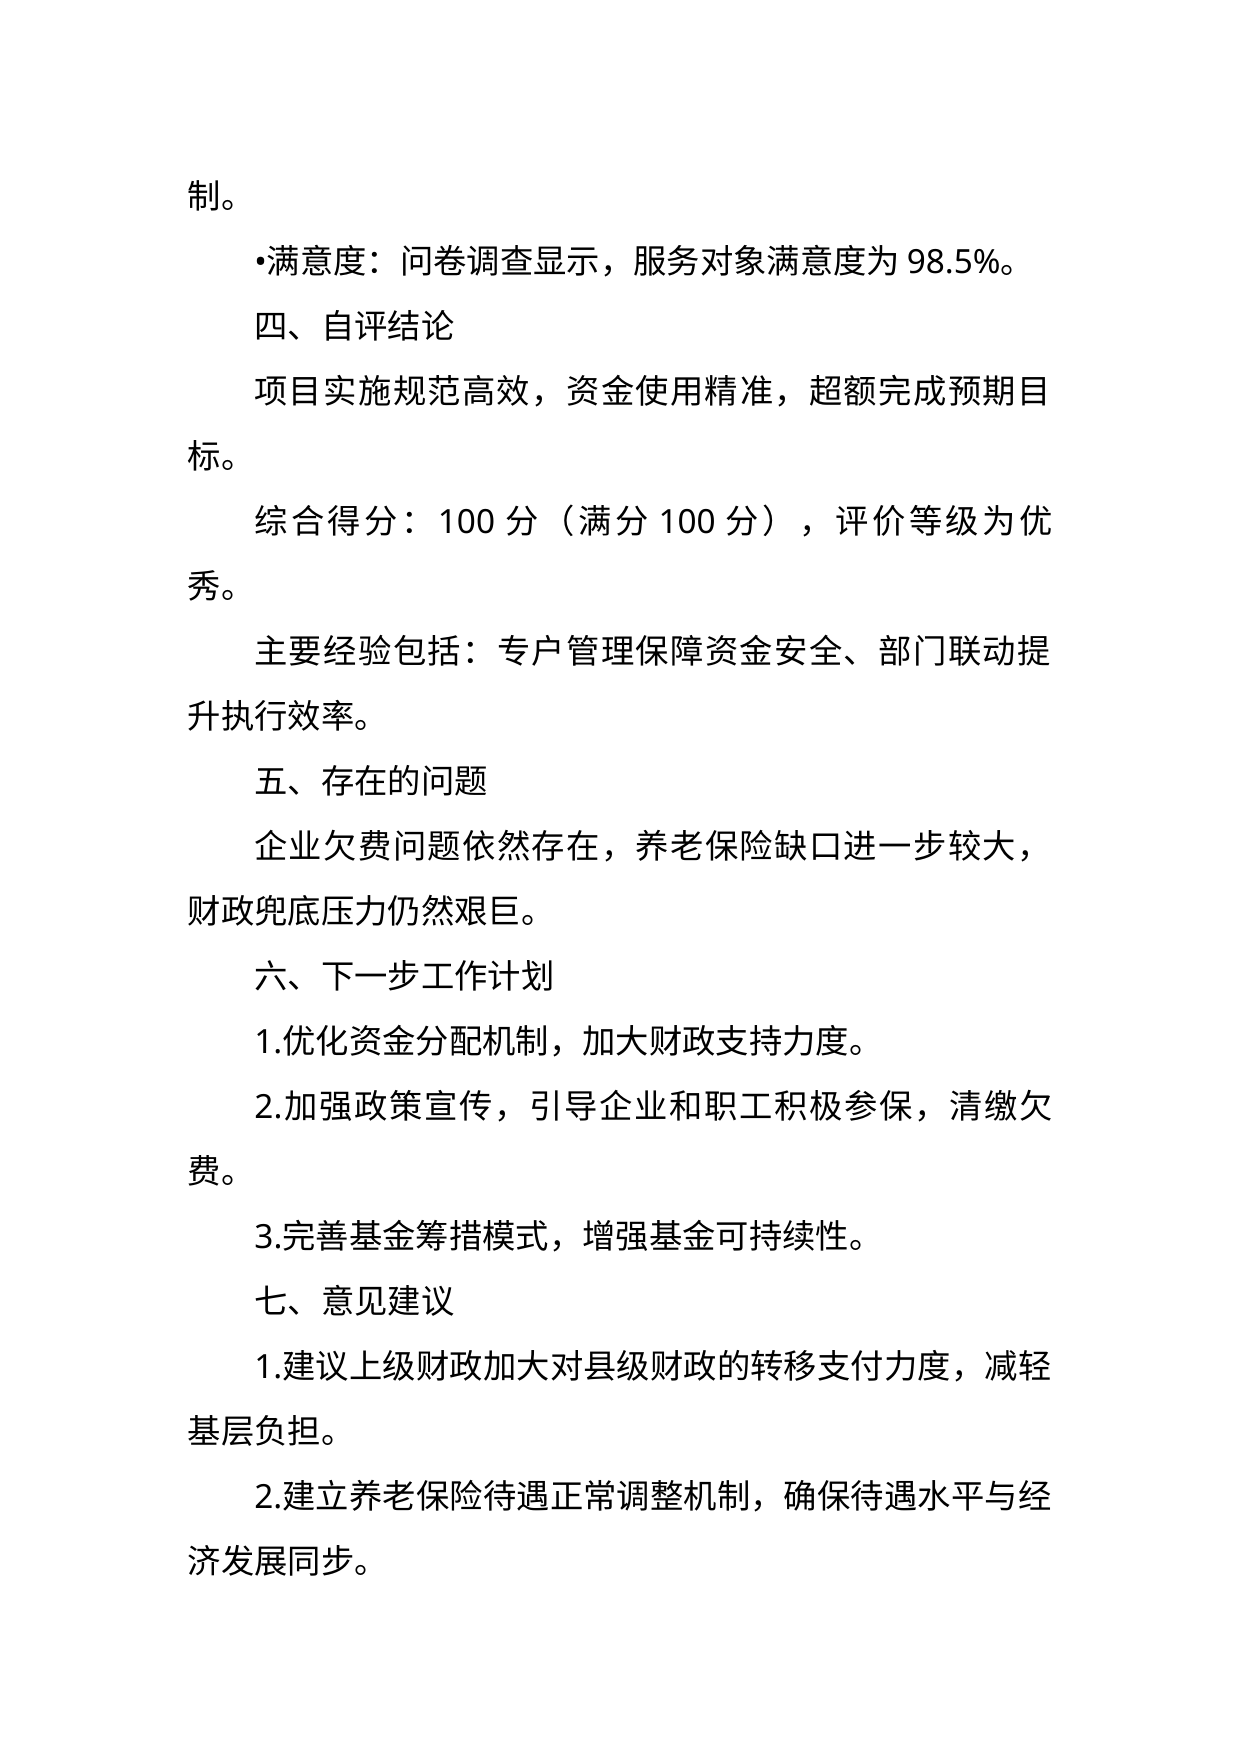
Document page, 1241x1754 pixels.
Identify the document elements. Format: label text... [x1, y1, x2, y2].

text 七、意见建议 [187, 1267, 1053, 1332]
text 六、下一步工作计划 [187, 942, 1053, 1007]
text 项目实施规范高效，资金使用精准，超额完成预期目标。 [187, 357, 1053, 487]
text 综合得分：100分（满分100分），评价等级为优秀。 [187, 487, 1053, 617]
text 四、自评结论 [187, 292, 1053, 357]
text •满意度：问卷调查显示，服务对象满意度为98.5%。 [187, 227, 1053, 292]
text 五、存在的问题 [187, 747, 1053, 812]
text 1.优化资金分配机制，加大财政支持力度。 [187, 1007, 1053, 1072]
text 1.建议上级财政加大对县级财政的转移支付力度，减轻基层负担。 [187, 1332, 1053, 1462]
text 2.建立养老保险待遇正常调整机制，确保待遇水平与经济发展同步。 [187, 1462, 1053, 1592]
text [187, 162, 1053, 227]
text 3.完善基金筹措模式，增强基金可持续性。 [187, 1202, 1053, 1267]
text 2.加强政策宣传，引导企业和职工积极参保，清缴欠费。 [187, 1072, 1053, 1202]
text 主要经验包括：专户管理保障资金安全、部门联动提升执行效率。 [187, 617, 1053, 747]
text 企业欠费问题依然存在，养老保险缺口进一步较大，财政兜底压力仍然艰巨。 [187, 812, 1053, 942]
